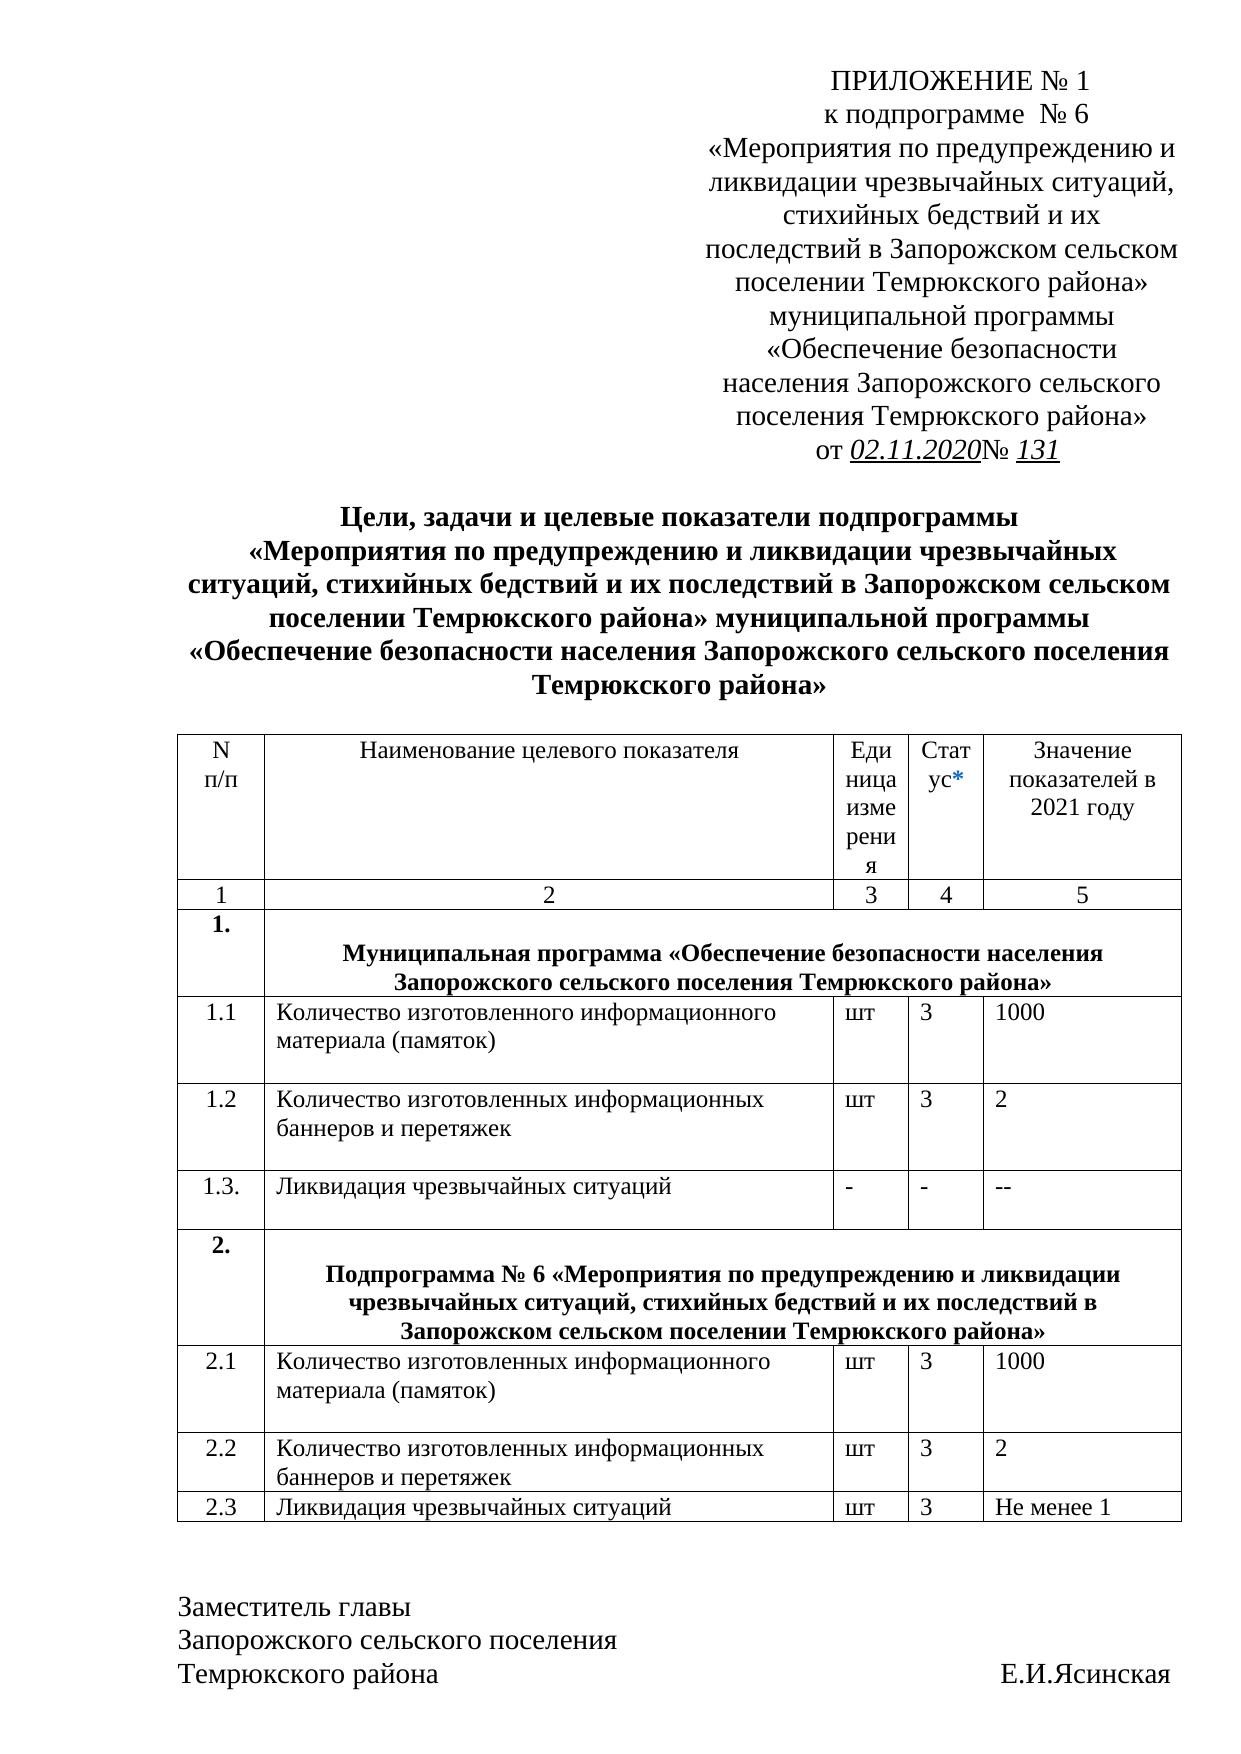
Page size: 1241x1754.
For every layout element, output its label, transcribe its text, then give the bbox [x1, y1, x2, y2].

table_cell Не менее 1 [984, 1492, 1181, 1521]
table_cell Муниципальная программа «Обеспечение безопасности населения Запорожского сельского поселения Темрюкского района» [265, 910, 1181, 996]
table_cell - [909, 1171, 983, 1229]
table_cell 3 [834, 880, 908, 908]
table_cell 1.2 [178, 1084, 264, 1170]
table_cell 3 [909, 1084, 983, 1170]
text ПРИЛОЖЕНИЕ № 1 [740, 63, 1181, 97]
table_cell 3 [909, 1492, 983, 1521]
table_header Наименование целевого показателя [265, 735, 833, 879]
table_cell Ликвидация чрезвычайных ситуаций [265, 1492, 833, 1521]
table_cell 2.1 [178, 1346, 264, 1432]
table_cell 1000 [984, 997, 1181, 1083]
table_cell 4 [909, 880, 983, 908]
table_cell шт [834, 1084, 908, 1170]
text к подпрограмме № 6 [702, 97, 1181, 130]
table_cell 1000 [984, 1346, 1181, 1432]
table_cell Подпрограмма № 6 «Мероприятия по предупреждению и ликвидации чрезвычайных ситуаций, стихийных бедствий и их последствий в Запорожском сельском поселении Темрюкского района» [265, 1230, 1181, 1345]
table_cell 2 [984, 1433, 1181, 1491]
table_cell 3 [909, 997, 983, 1083]
text Темрюкского района» [177, 667, 1181, 700]
text «Мероприятия по предупреждению и ликвидации чрезвычайных ситуаций, стихийных бедствий и их последствий в Запорожском сельском поселении Темрюкского района» муниципальной программы [177, 533, 1181, 633]
table_cell шт [834, 997, 908, 1083]
table_cell 2.3 [178, 1492, 264, 1521]
table_header N п/п [178, 735, 264, 879]
title «Обеспечение безопасности населения Запорожского сельского поселения Темрюкского района» [702, 331, 1181, 432]
table_cell 2 [984, 1084, 1181, 1170]
table_cell Количество изготовленных информационных баннеров и перетяжек [265, 1433, 833, 1491]
table_cell Количество изготовленных информационного материала (памяток) [265, 1346, 833, 1432]
table_cell 2. [178, 1230, 264, 1345]
table_header Статус* [909, 735, 983, 879]
table_cell 2.2 [178, 1433, 264, 1491]
table_cell - [834, 1171, 908, 1229]
text Цели, задачи и целевые показатели подпрограммы [177, 499, 1181, 533]
table_cell 3 [909, 1433, 983, 1491]
table_cell Количество изготовленного информационного материала (памяток) [265, 997, 833, 1083]
table_cell 1. [178, 910, 264, 996]
table_header Значение показателей в 2021 году [984, 735, 1181, 879]
table_cell 3 [909, 1346, 983, 1432]
text Запорожского сельского поселения [177, 1622, 1181, 1656]
table_cell 5 [984, 880, 1181, 908]
text Темрюкского района Е.И.Ясинская [177, 1656, 1181, 1689]
text «Обеспечение безопасности населения Запорожского сельского поселения [177, 633, 1181, 667]
table_header Единица измерения [834, 735, 908, 879]
table_cell шт [834, 1346, 908, 1432]
table_cell -- [984, 1171, 1181, 1229]
table_cell 1.3. [178, 1171, 264, 1229]
text от 02.11.2020№ 131 [694, 432, 1181, 466]
table_cell Количество изготовленных информационных баннеров и перетяжек [265, 1084, 833, 1170]
text Заместитель главы [177, 1589, 1181, 1622]
table_cell шт [834, 1433, 908, 1491]
table_cell шт [834, 1492, 908, 1521]
table_cell 1 [178, 880, 264, 908]
table_cell 1.1 [178, 997, 264, 1083]
table_cell Ликвидация чрезвычайных ситуаций [265, 1171, 833, 1229]
text «Мероприятия по предупреждению и ликвидации чрезвычайных ситуаций, стихийных бедствий и их последствий в Запорожском сельском поселении Темрюкского района» муниципальной программы [702, 130, 1181, 331]
table_cell 2 [265, 880, 833, 908]
